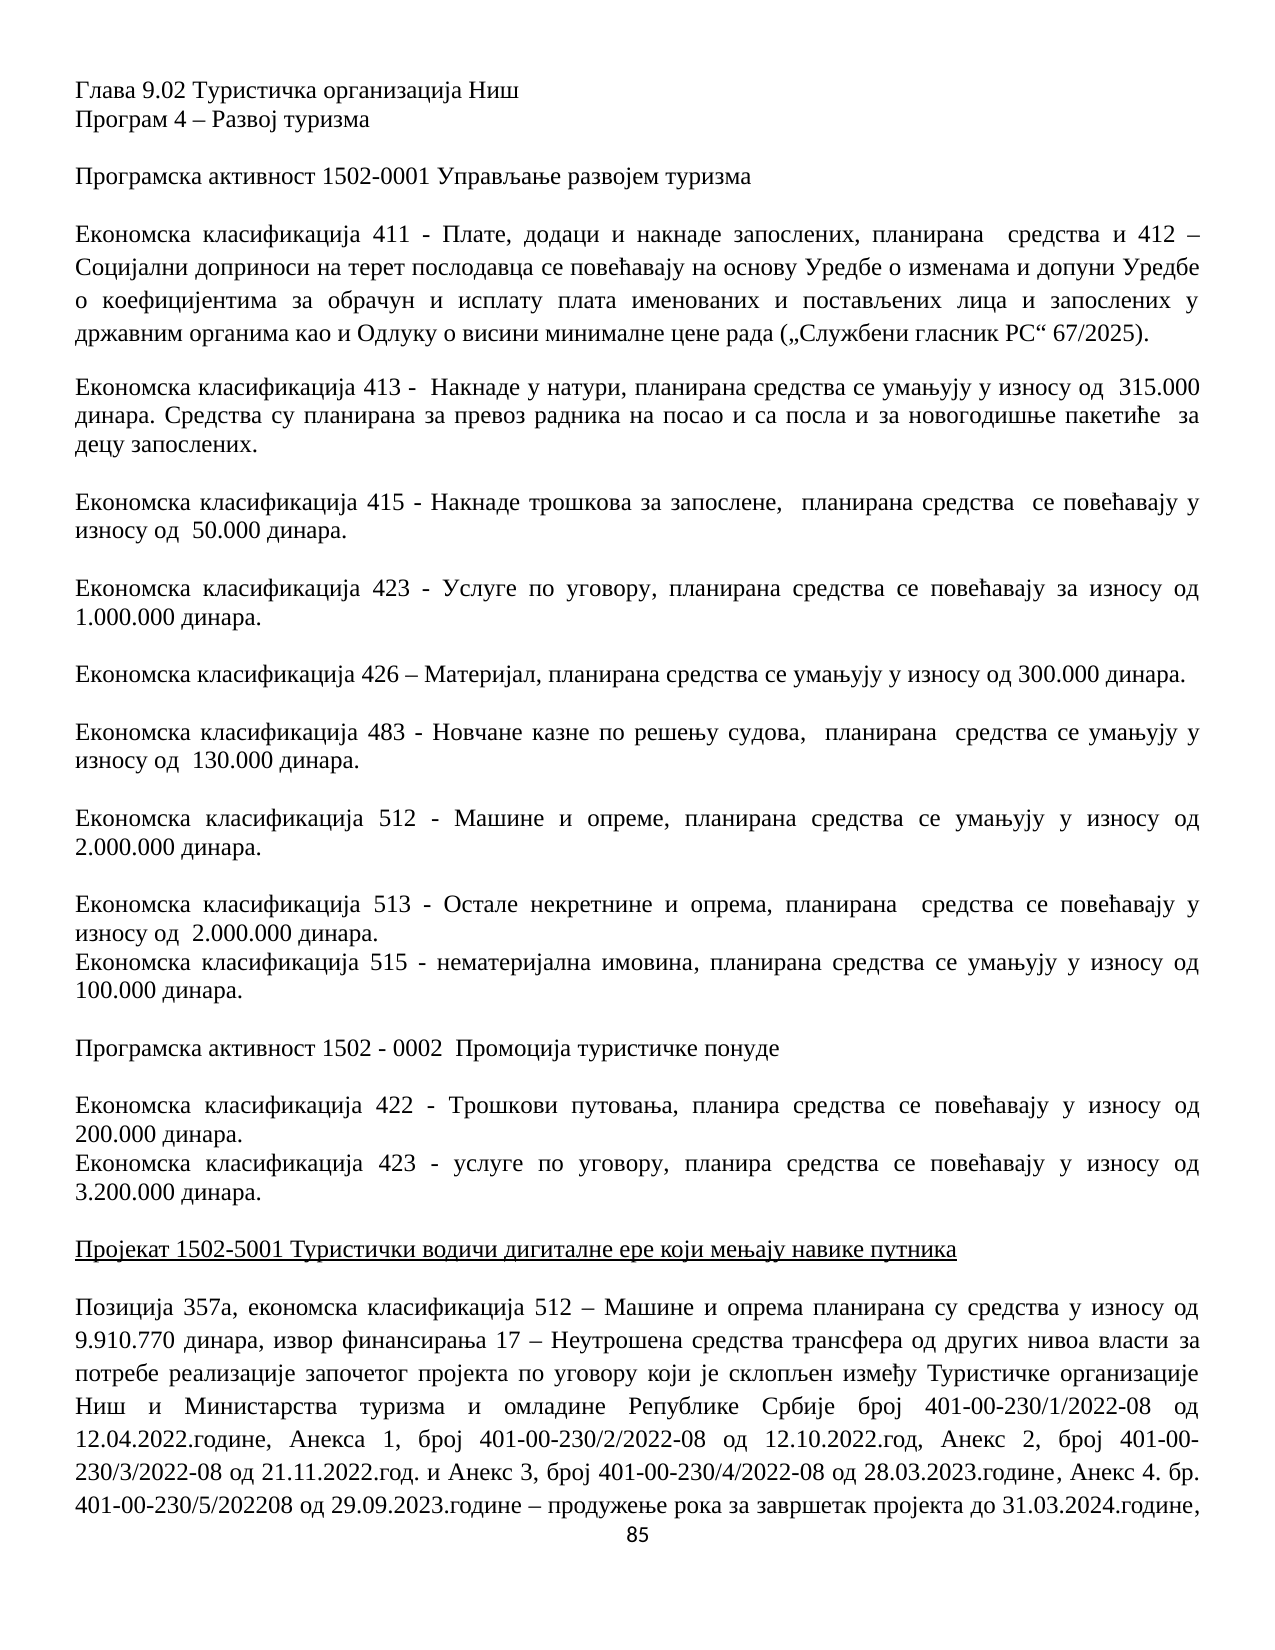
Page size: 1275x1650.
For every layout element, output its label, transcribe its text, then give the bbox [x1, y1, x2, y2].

text Економска класификација 426 – Материјал, планирана средства се умањују у износу од 300.000 динара. [75, 659, 1200, 688]
text Пројекат 1502-5001 Туристички водичи дигиталне ере који мењају навике путника [75, 1234, 1200, 1263]
text Економска класификација 512 - Машине и опреме, планирана средства се умањују у износу од 2.000.000 динара. [75, 803, 1200, 860]
text Економска класификација 423 - услуге по уговору, планира средства се повећавају у износу од 3.200.000 динара. [75, 1148, 1200, 1205]
text Економска класификација 411 - Плате, додаци и накнаде запослених, планирана средства и 412 – Социјални доприноси на терет послодавца се повећавају на основу Уредбе о изменама и допуни Уредбе о коефицијентима за обрачун и исплату плата именованих и постављених лица и запослених у државним органима као и Одлуку о висини минималне цене рада („Службени гласник РС“ 67/2025). [75, 219, 1200, 347]
text Економска класификација 422 - Трошкови путовања, планира средства се повећавају у износу од 200.000 динара. [75, 1090, 1200, 1148]
text Програм 4 – Развој туризма [75, 104, 1200, 132]
text Економска класификација 413 - Накнаде у натури, планирана средства се умањују у износу од 315.000 динара. Средства су планирана за превоз радника на посао и са посла и за новогодишње пакетиће за децу запослених. [75, 372, 1200, 458]
text Економска класификација 483 - Новчане казне по решењу судова, планирана средства се умањују у износу од 130.000 динара. [75, 717, 1200, 774]
text Програмска активност 1502 - 0002 Промоција туристичке понуде [75, 1033, 1200, 1062]
text Економска класификација 415 - Накнаде трошкова за запослене, планирана средства се повећавају у износу од 50.000 динара. [75, 487, 1200, 544]
text Глава 9.02 Туристичка организација Ниш [75, 75, 1200, 104]
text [75, 1292, 1200, 1518]
text Економска класификација 423 - Услуге по уговору, планирана средства се повећавају за износу од 1.000.000 динара. [75, 573, 1200, 630]
text Економска класификација 515 - нематеријална имовина, планирана средства се умањују у износу од 100.000 динара. [75, 947, 1200, 1004]
text Програмска активност 1502-0001 Управљање развојем туризма [75, 161, 1200, 190]
text Економска класификација 513 - Остале некретнине и опрема, планирана средства се повећавају у износу од 2.000.000 динара. [75, 889, 1200, 947]
